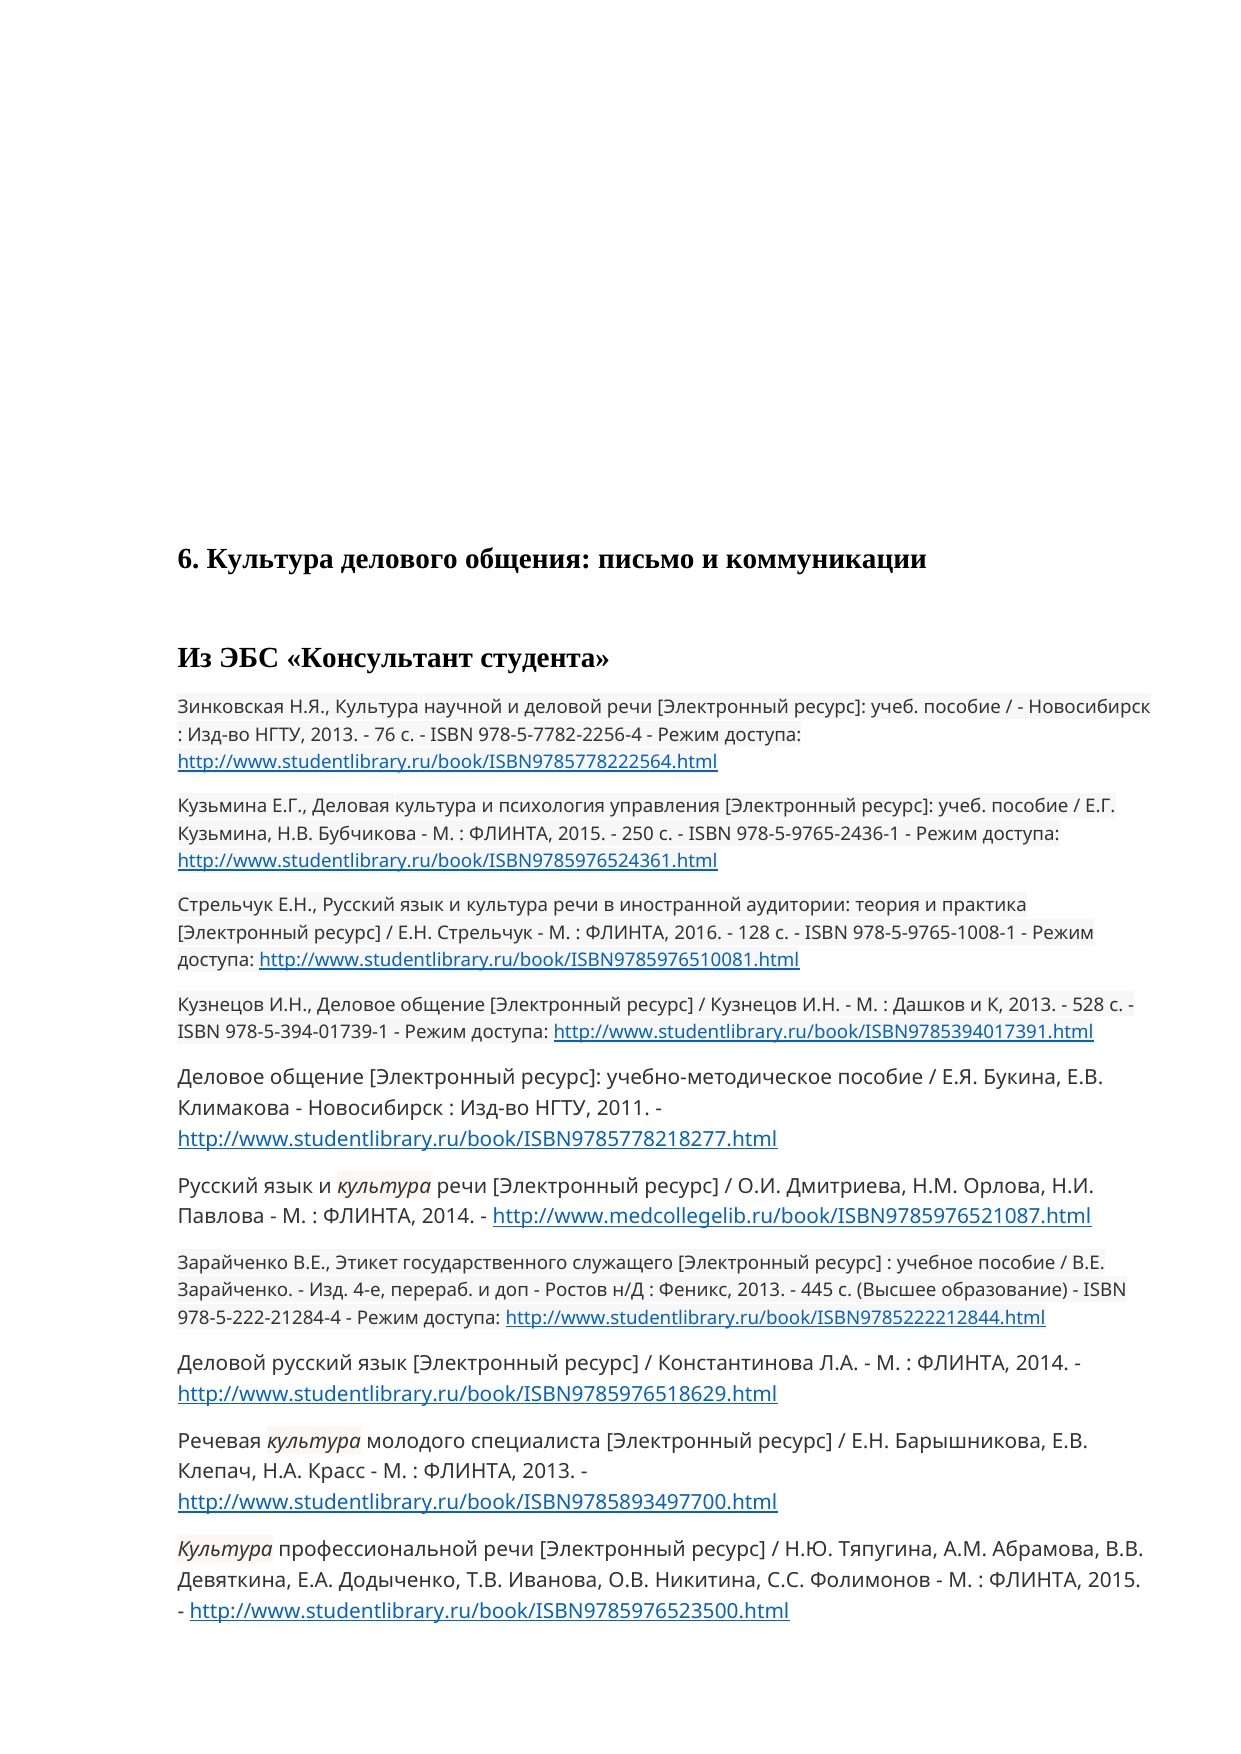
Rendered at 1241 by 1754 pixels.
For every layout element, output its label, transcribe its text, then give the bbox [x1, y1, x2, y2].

text Стрельчук Е.Н., Русский язык и культура речи в иностранной аудитории: теория и практика [Электронный ресурс] / Е.Н. Стрельчук - М. : ФЛИНТА, 2016. - 128 с. - ISBN 978-5-9765-1008-1 - Режим доступа: http://www.studentlibrary.ru/book/ISBN9785976510081.html [177, 892, 1152, 972]
text 6. Культура делового общения: письмо и коммуникации [177, 541, 1152, 574]
text Кузнецов И.Н., Деловое общение [Электронный ресурс] / Кузнецов И.Н. - М. : Дашков и К, 2013. - 528 с. - ISBN 978-5-394-01739-1 - Режим доступа: http://www.studentlibrary.ru/book/ISBN9785394017391.html [177, 991, 1152, 1044]
text Кузьмина Е.Г., Деловая культура и психология управления [Электронный ресурс]: учеб. пособие / Е.Г. Кузьмина, Н.В. Бубчикова - М. : ФЛИНТА, 2015. - 250 с. - ISBN 978-5-9765-2436-1 - Режим доступа: http://www.studentlibrary.ru/book/ISBN9785976524361.html [177, 792, 1152, 873]
text Речевая культура молодого специалиста [Электронный ресурс] / Е.Н. Барышникова, Е.В. Клепач, Н.А. Красс - М. : ФЛИНТА, 2013. - http://www.studentlibrary.ru/book/ISBN9785893497700.html [177, 1426, 1152, 1516]
text Деловой русский язык [Электронный ресурс] / Константинова Л.А. - М. : ФЛИНТА, 2014. - http://www.studentlibrary.ru/book/ISBN9785976518629.html [177, 1348, 1152, 1407]
text Культура профессиональной речи [Электронный ресурс] / Н.Ю. Тяпугина, А.М. Абрамова, В.В. Девяткина, Е.А. Додыченко, Т.В. Иванова, О.В. Никитина, С.С. Фолимонов - М. : ФЛИНТА, 2015. - http://www.studentlibrary.ru/book/ISBN9785976523500.html [177, 1534, 1152, 1624]
text Русский язык и культура речи [Электронный ресурс] / О.И. Дмитриева, Н.М. Орлова, Н.И. Павлова - М. : ФЛИНТА, 2014. - http://www.medcollegelib.ru/book/ISBN9785976521087.html [177, 1171, 1152, 1230]
text Зинковская Н.Я., Культура научной и деловой речи [Электронный ресурс]: учеб. пособие / - Новосибирск : Изд-во НГТУ, 2013. - 76 с. - ISBN 978-5-7782-2256-4 - Режим доступа: http://www.studentlibrary.ru/book/ISBN9785778222564.html [177, 693, 1152, 774]
text Из ЭБС «Консультант студента» [177, 641, 1152, 674]
text Зарайченко В.Е., Этикет государственного служащего [Электронный ресурс] : учебное пособие / В.Е. Зарайченко. - Изд. 4-е, перераб. и доп - Ростов н/Д : Феникс, 2013. - 445 с. (Высшее образование) - ISBN 978-5-222-21284-4 - Режим доступа: http://www.studentlibrary.ru/book/ISBN9785222212844.html [177, 1249, 1152, 1329]
text Деловое общение [Электронный ресурс]: учебно-методическое пособие / Е.Я. Букина, Е.В. Климакова - Новосибирск : Изд-во НГТУ, 2011. - http://www.studentlibrary.ru/book/ISBN9785778218277.html [177, 1062, 1152, 1152]
